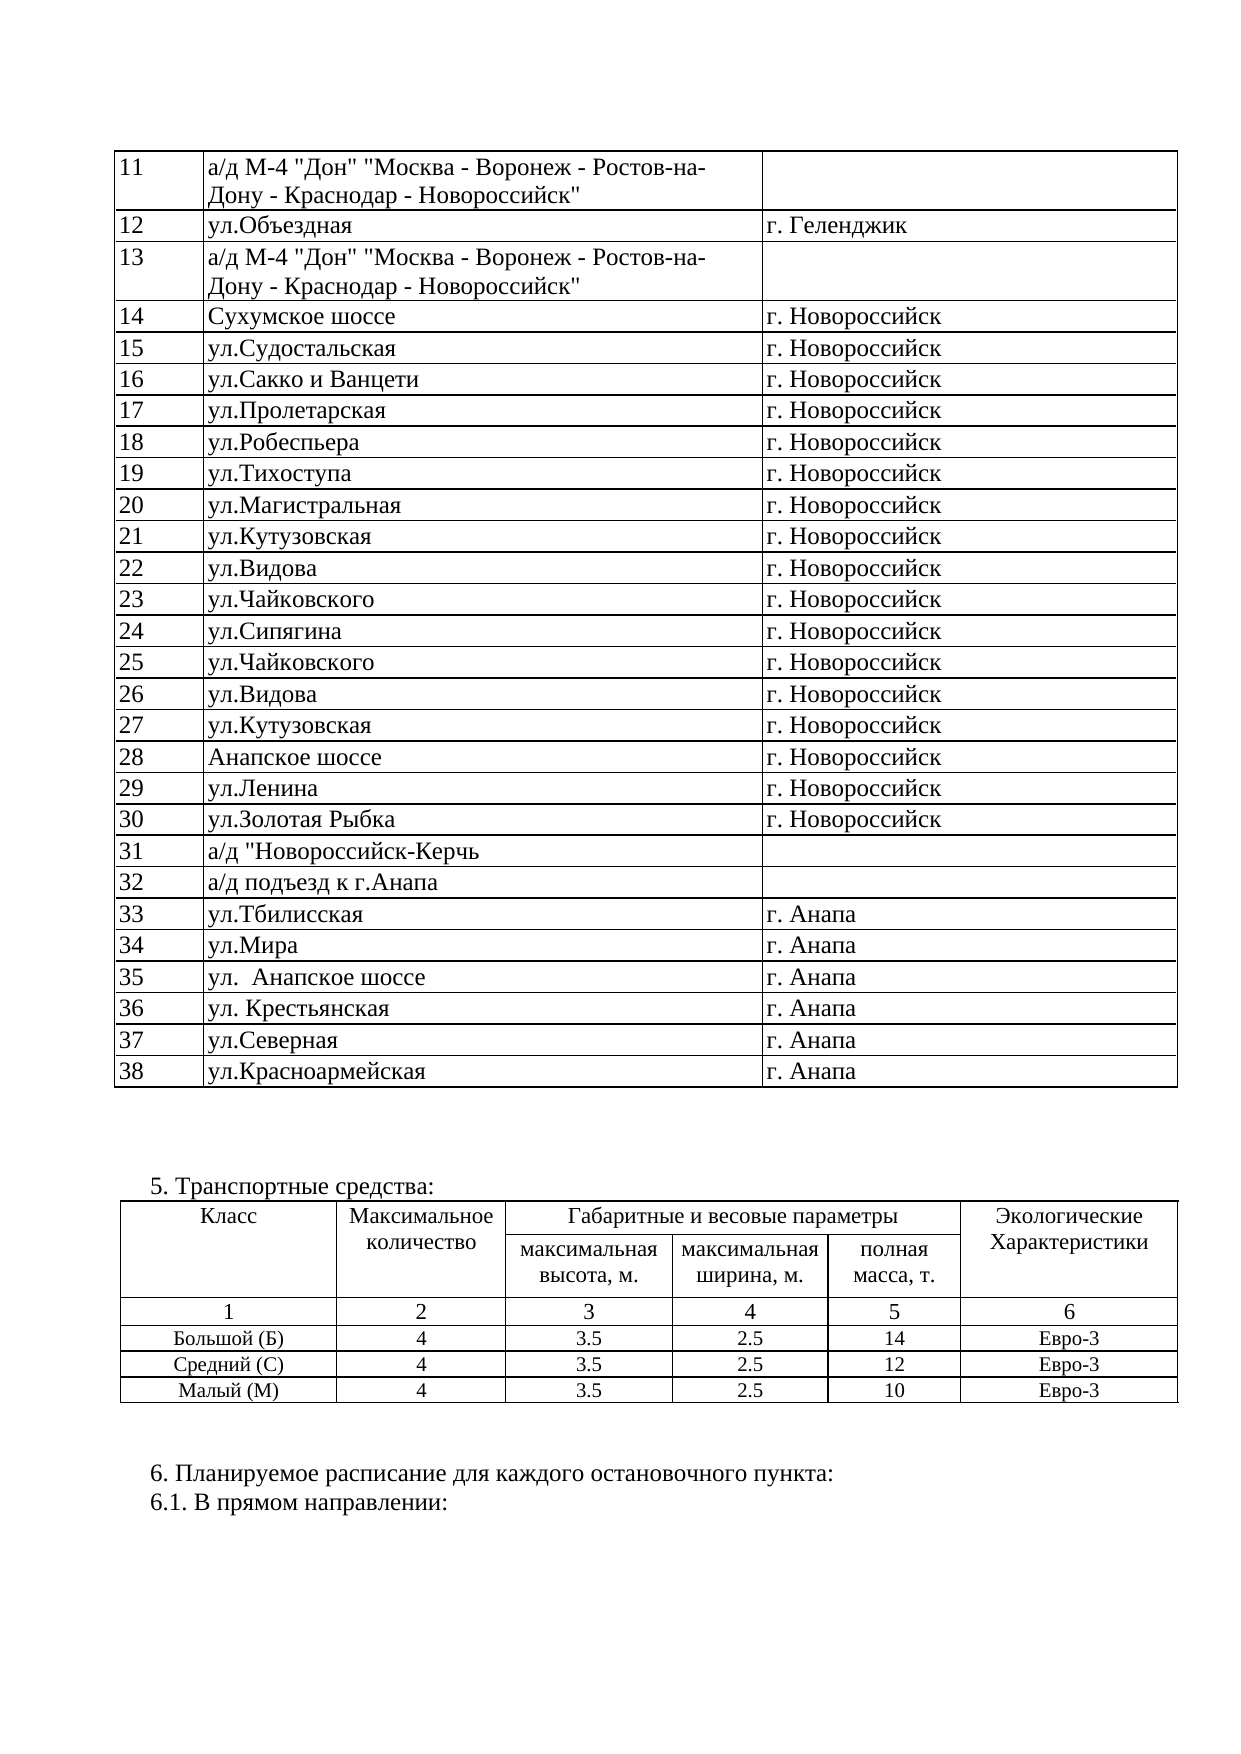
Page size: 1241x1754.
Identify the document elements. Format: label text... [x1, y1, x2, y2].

table_cell ул.Золотая Рыбка [204, 805, 762, 834]
table_cell ул.Видова [204, 553, 762, 583]
table_cell [763, 866, 1177, 897]
table_cell Евро-3 [961, 1352, 1177, 1376]
table_cell Средний (С) [121, 1352, 336, 1376]
table_cell Малый (М) [121, 1378, 336, 1402]
table_cell г. Новороссийск [763, 740, 1177, 771]
table_cell 35 [115, 961, 203, 992]
table_header Экологические Характеристики [961, 1202, 1177, 1297]
table_cell 4 [337, 1378, 505, 1402]
table_cell полная масса, т. [829, 1235, 960, 1297]
table_cell максимальная высота, м. [506, 1235, 672, 1297]
table_cell г. Новороссийск [763, 457, 1177, 488]
table_cell 4 [673, 1298, 827, 1325]
table_cell ул.Объездная [204, 211, 762, 241]
table_cell 28 [115, 741, 203, 771]
table_cell 20 [115, 489, 203, 520]
table_cell 22 [115, 552, 203, 583]
table_cell г. Геленджик [763, 209, 1177, 241]
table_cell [204, 242, 762, 299]
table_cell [204, 152, 762, 209]
table_cell г. Новороссийск [763, 614, 1177, 646]
table_cell максимальная ширина, м. [673, 1235, 827, 1297]
table_cell ул. Анапское шоссе [204, 962, 762, 992]
table_cell ул.Сипягина [204, 616, 762, 646]
text 6.1. В прямом направлении: [150, 1487, 1090, 1516]
table_cell 21 [115, 521, 203, 551]
table_cell 2 [337, 1298, 505, 1325]
table_cell 1 [121, 1298, 336, 1325]
table_cell 3.5 [506, 1326, 672, 1350]
table_cell 2.5 [673, 1378, 827, 1402]
table_cell 13 [115, 242, 203, 299]
table_cell 29 [115, 773, 203, 803]
table_cell 4 [337, 1352, 505, 1376]
table_cell г. Новороссийск [763, 803, 1177, 834]
table_cell 6 [961, 1298, 1177, 1325]
table_cell г. Новороссийск [763, 300, 1177, 331]
table_cell Евро-3 [961, 1326, 1177, 1350]
table_cell 37 [115, 1024, 203, 1054]
table_cell 18 [115, 426, 203, 457]
table_cell г. Новороссийск [763, 551, 1177, 583]
table_cell а/д "Новороссийск-Керчь [204, 836, 762, 866]
table_cell г. Анапа [763, 1023, 1177, 1054]
text 5. Транспортные средства: [150, 1171, 1090, 1200]
table_cell ул.Ленина [204, 773, 762, 803]
table_cell 4 [337, 1326, 505, 1350]
table_cell 26 [115, 678, 203, 708]
table_cell 12 [829, 1352, 960, 1376]
table_cell г. Новороссийск [763, 520, 1177, 551]
table_cell г. Новороссийск [763, 488, 1177, 520]
table_cell ул.Красноармейская [204, 1056, 762, 1086]
table_cell 16 [115, 364, 203, 394]
table_cell 2.5 [673, 1326, 827, 1350]
table_cell Сухумское шоссе [204, 301, 762, 331]
table_cell 3 [506, 1298, 672, 1325]
table_cell ул.Чайковского [204, 647, 762, 677]
table_cell 25 [115, 647, 203, 677]
table_cell 27 [115, 710, 203, 740]
table_cell 14 [115, 301, 203, 331]
table_cell [763, 834, 1177, 866]
table_cell г. Анапа [763, 1055, 1177, 1086]
table_cell ул.Чайковского [204, 584, 762, 614]
table_cell ул.Тихоступа [204, 458, 762, 488]
table_cell г. Новороссийск [763, 363, 1177, 394]
table_cell 3.5 [506, 1378, 672, 1402]
table_cell 11 [115, 152, 203, 209]
table_cell 19 [115, 458, 203, 488]
table_cell Анапское шоссе [204, 742, 762, 771]
table_cell 30 [115, 804, 203, 834]
table_cell 17 [115, 395, 203, 425]
table_cell г. Новороссийск [763, 677, 1177, 708]
table_cell 36 [115, 993, 203, 1023]
table_cell г. Анапа [763, 992, 1177, 1023]
table_cell ул.Мира [204, 930, 762, 960]
table_header Класс [121, 1202, 336, 1297]
table_cell Большой (Б) [121, 1326, 336, 1350]
table_cell ул.Видова [204, 679, 762, 708]
table_cell ул.Сакко и Ванцети [204, 364, 762, 394]
table_cell г. Новороссийск [763, 646, 1177, 677]
table_cell [763, 152, 1177, 209]
table_cell 34 [115, 930, 203, 960]
table_cell г. Новороссийск [763, 771, 1177, 803]
table_cell 23 [115, 584, 203, 614]
table_cell ул.Северная [204, 1025, 762, 1054]
table_cell ул.Судостальская [204, 333, 762, 362]
table_header Максимальное количество [337, 1202, 505, 1297]
table_cell 32 [115, 867, 203, 897]
table_cell ул.Кутузовская [204, 521, 762, 551]
table_cell 24 [115, 615, 203, 646]
table_cell 15 [115, 332, 203, 362]
table_cell г. Анапа [763, 897, 1177, 929]
table_cell ул.Пролетарская [204, 396, 762, 425]
table_cell г. Анапа [763, 960, 1177, 992]
table_cell ул.Тбилисская [204, 899, 762, 929]
table_cell а/д подъезд к г.Анапа [204, 867, 762, 897]
table_cell г. Анапа [763, 929, 1177, 960]
table_cell ул.Кутузовская [204, 710, 762, 740]
table_cell ул. Крестьянская [204, 993, 762, 1023]
table_cell г. Новороссийск [763, 709, 1177, 740]
table_cell 2.5 [673, 1352, 827, 1376]
table_header Габаритные и весовые параметры [506, 1202, 960, 1233]
table_cell 33 [115, 898, 203, 929]
table_cell г. Новороссийск [763, 583, 1177, 614]
table_cell Евро-3 [961, 1378, 1177, 1402]
table_cell 12 [115, 210, 203, 241]
table_cell ул.Робеспьера [204, 427, 762, 457]
table_cell [763, 241, 1177, 299]
text 6. Планируемое расписание для каждого остановочного пункта: [150, 1458, 1090, 1487]
table_cell 5 [829, 1298, 960, 1325]
table_cell 38 [115, 1056, 203, 1086]
table_cell г. Новороссийск [763, 425, 1177, 457]
table_cell 14 [829, 1326, 960, 1350]
table_cell 3.5 [506, 1352, 672, 1376]
table_cell г. Новороссийск [763, 394, 1177, 425]
table_cell 31 [115, 835, 203, 866]
table_cell 10 [829, 1378, 960, 1402]
table_cell г. Новороссийск [763, 331, 1177, 362]
table_cell ул.Магистральная [204, 490, 762, 520]
